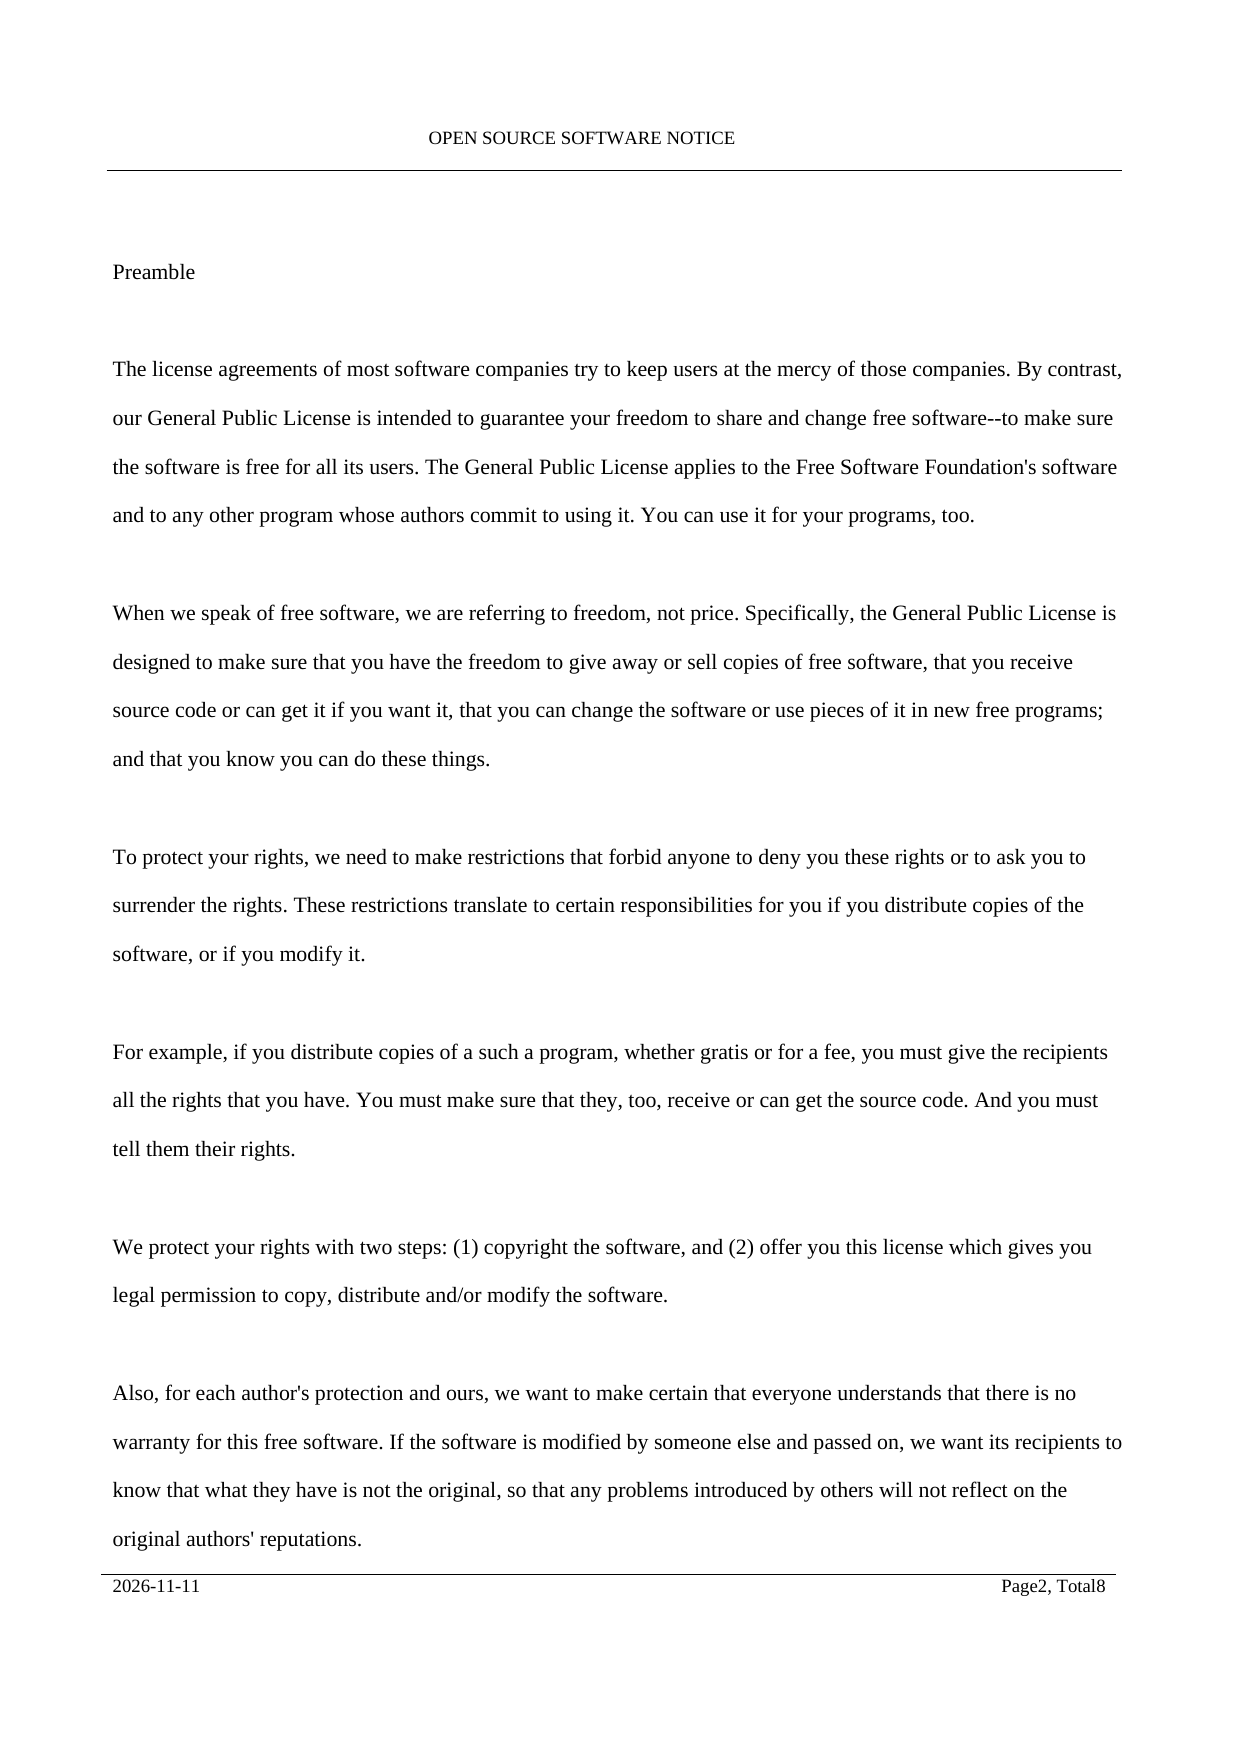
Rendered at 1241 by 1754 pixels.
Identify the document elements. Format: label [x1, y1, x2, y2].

text [112, 206, 1128, 1555]
